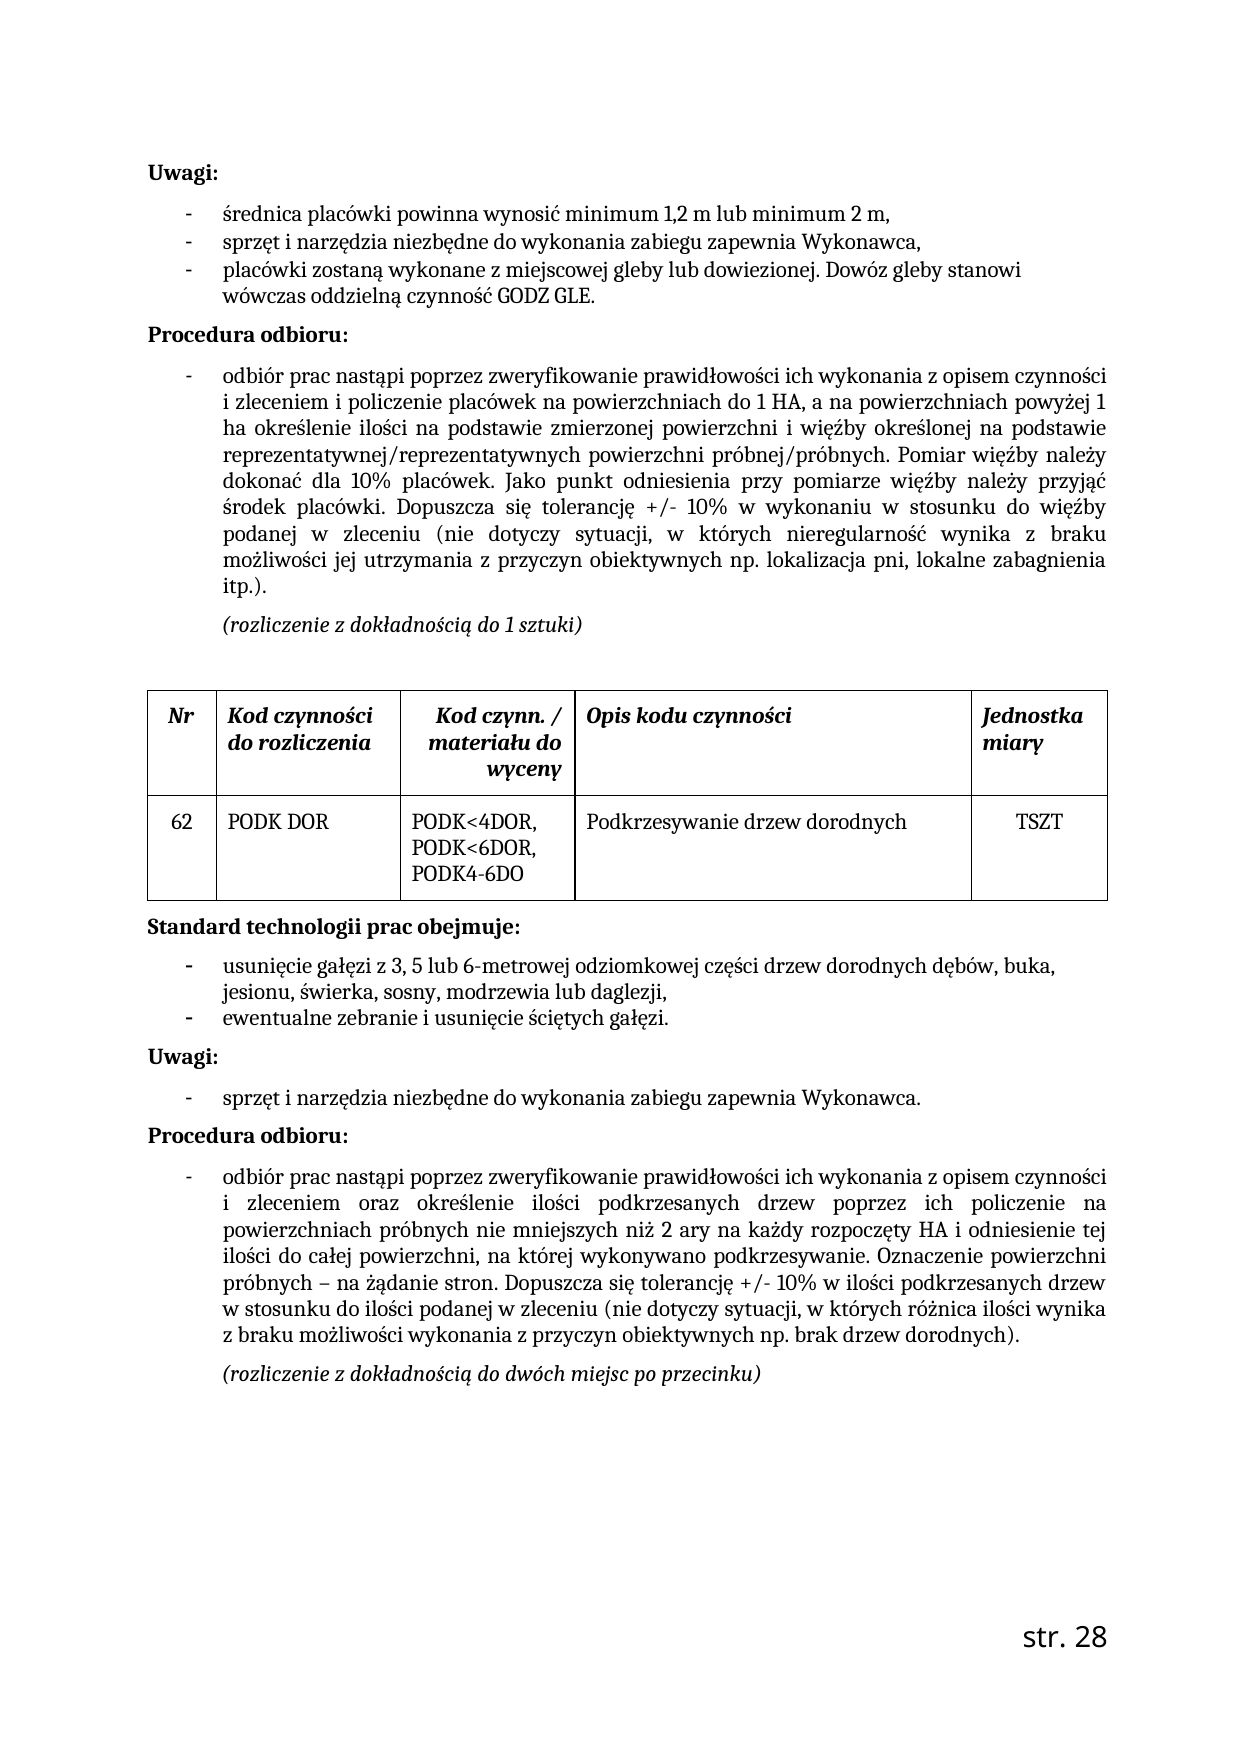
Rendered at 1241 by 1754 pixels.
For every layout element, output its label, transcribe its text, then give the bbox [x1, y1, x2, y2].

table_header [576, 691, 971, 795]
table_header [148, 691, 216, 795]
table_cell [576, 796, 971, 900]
text (rozliczenie z dokładnością do 1 sztuki) [148, 612, 1107, 638]
text (rozliczenie z dokładnością do dwóch miejsc po przecinku) [148, 1361, 1107, 1387]
list odbiór prac nastąpi poprzez zweryfikowanie prawidłowości ich wykonania z opisem czynności i zleceniem i policzenie placówek na powierzchniach do 1 HA, a na powierzchniach powyżej 1 ha określenie ilości na podstawie zmierzonej powierzchni i więźby określonej na podstawie reprezentatywnej/reprezentatywnych powierzchni próbnej/próbnych. Pomiar więźby należy dokonać dla 10% placówek. Jako punkt odniesienia przy pomiarze więźby należy przyjąć środek placówki. Dopuszcza się tolerancję +/- 10% w wykonaniu w stosunku do więźby podanej w zleceniu (nie dotyczy sytuacji, w których nieregularność wynika z braku możliwości jej utrzymania z przyczyn obiektywnych np. lokalizacja pni, lokalne zabagnienia itp.). [185, 361, 1107, 599]
list sprzęt i narzędzia niezbędne do wykonania zabiegu zapewnia Wykonawca, [185, 227, 1107, 255]
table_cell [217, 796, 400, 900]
text Procedura odbioru: [148, 322, 1107, 348]
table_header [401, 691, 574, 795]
list ewentualne zebranie i usunięcie ściętych gałęzi. [185, 1005, 1107, 1031]
list placówki zostaną wykonane z miejscowej gleby lub dowiezionej. Dowóz gleby stanowi wówczas oddzielną czynność GODZ GLE. [185, 255, 1107, 309]
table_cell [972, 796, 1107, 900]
text Procedura odbioru: [148, 1123, 1107, 1150]
list średnica placówki powinna wynosić minimum 1,2 m lub minimum 2 m, [185, 199, 1107, 227]
text Uwagi: [148, 1044, 1107, 1070]
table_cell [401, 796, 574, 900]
text Standard technologii prac obejmuje: [148, 913, 1107, 940]
list usunięcie gałęzi z 3, 5 lub 6-metrowej odziomkowej części drzew dorodnych dębów, buka, jesionu, świerka, sosny, modrzewia lub daglezji, [185, 952, 1107, 1005]
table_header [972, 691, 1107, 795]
text Uwagi: [148, 160, 1107, 186]
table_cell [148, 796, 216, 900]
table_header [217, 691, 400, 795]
list sprzęt i narzędzia niezbędne do wykonania zabiegu zapewnia Wykonawca. [185, 1083, 1107, 1111]
list odbiór prac nastąpi poprzez zweryfikowanie prawidłowości ich wykonania z opisem czynności i zleceniem oraz określenie ilości podkrzesanych drzew poprzez ich policzenie na powierzchniach próbnych nie mniejszych niż 2 ary na każdy rozpoczęty HA i odniesienie tej ilości do całej powierzchni, na której wykonywano podkrzesywanie. Oznaczenie powierzchni próbnych – na żądanie stron. Dopuszcza się tolerancję +/- 10% w ilości podkrzesanych drzew w stosunku do ilości podanej w zleceniu (nie dotyczy sytuacji, w których różnica ilości wynika z braku możliwości wykonania z przyczyn obiektywnych np. brak drzew dorodnych). [185, 1162, 1107, 1348]
